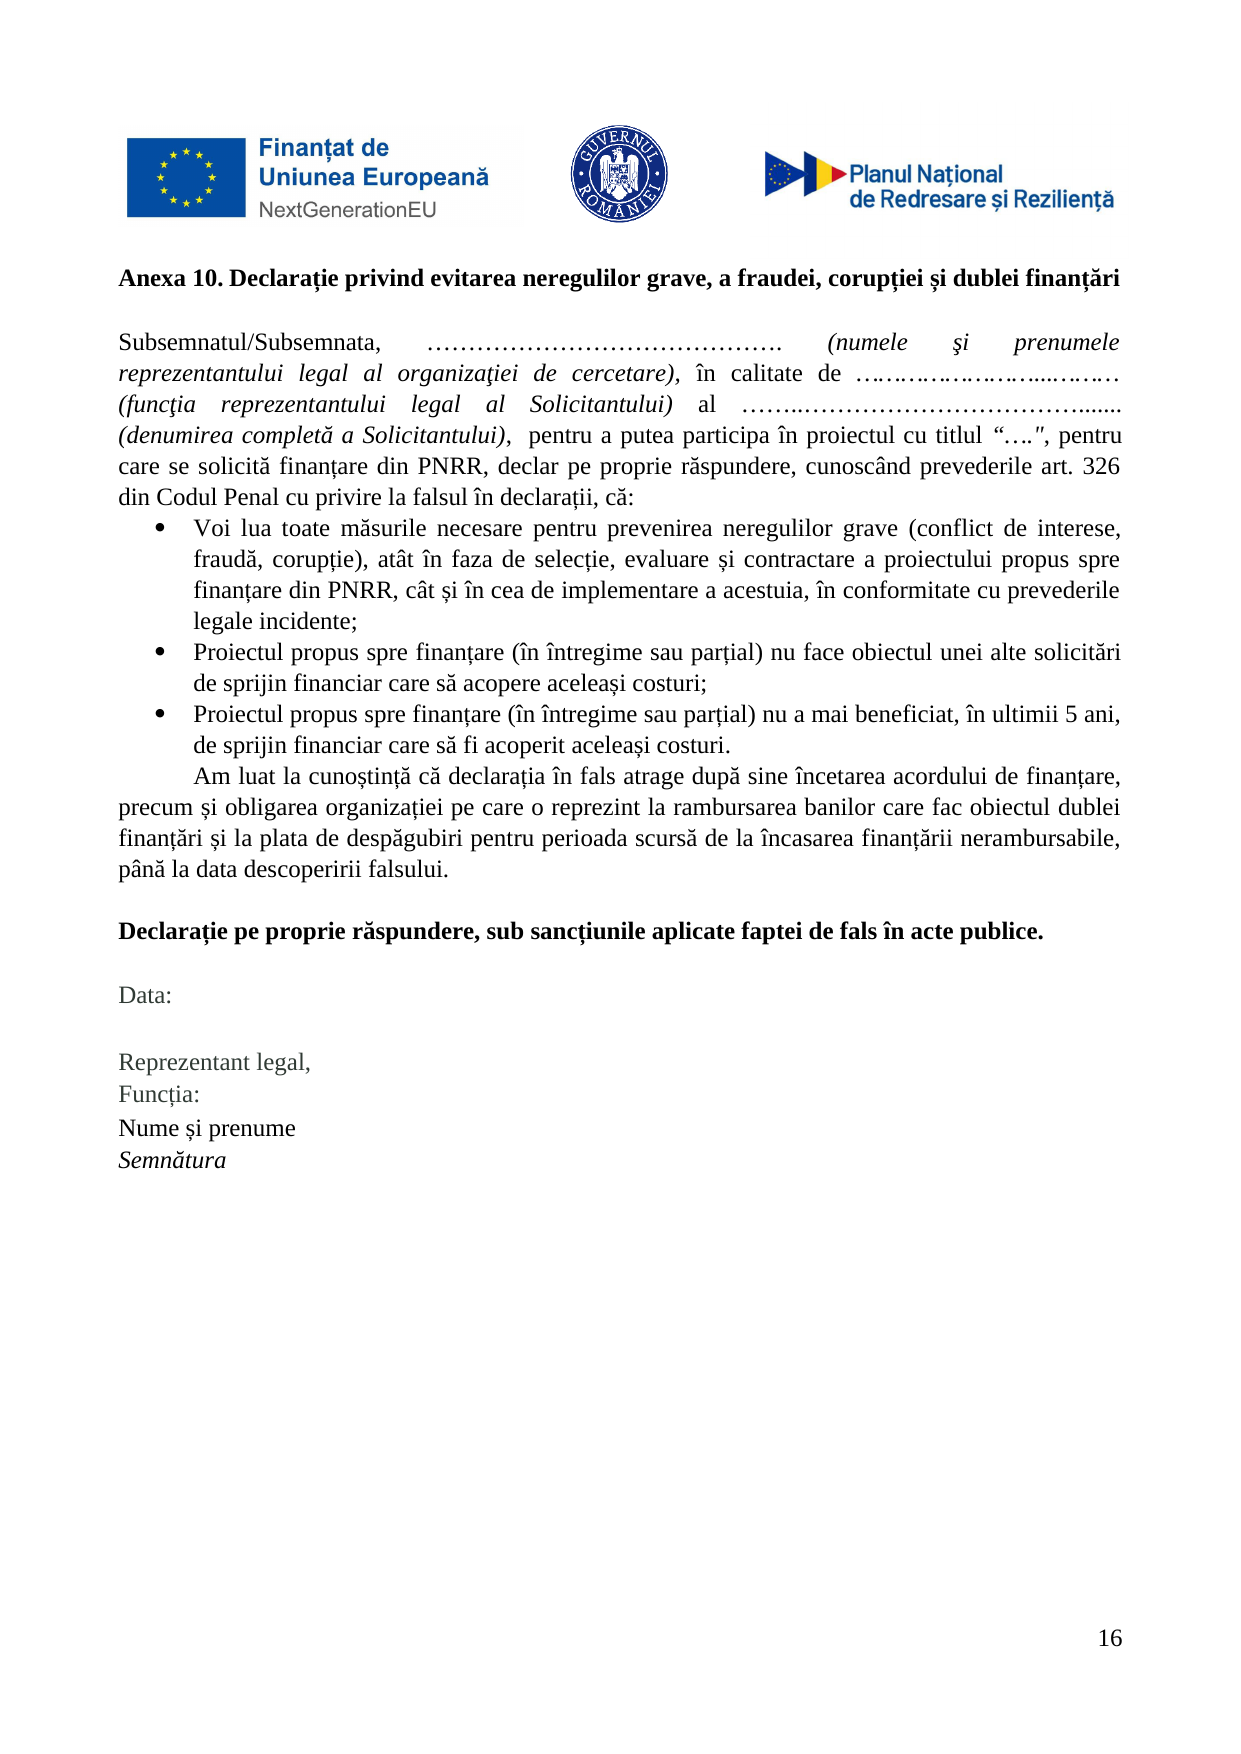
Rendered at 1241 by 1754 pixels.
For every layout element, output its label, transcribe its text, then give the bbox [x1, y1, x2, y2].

text Reprezentant legal, [118, 1047, 1122, 1075]
text Am luat la cunoștință că declarația în fals atrage după sine încetarea acordului de finanțare, precum și obligarea organizației pe care o reprezint la rambursarea banilor care fac obiectul dublei finanțări și la plata de despăgubiri pentru perioada scursă de la încasarea finanțării nerambursabile, până la data descoperirii falsului. [118, 761, 1122, 883]
list Proiectul propus spre finanțare (în întregime sau parțial) nu a mai beneficiat, în ultimii 5 ani, de sprijin financiar care să fi acoperit aceleași costuri. [156, 699, 1122, 759]
list Proiectul propus spre finanțare (în întregime sau parțial) nu face obiectul unei alte solicitări de sprijin financiar care să acopere aceleași costuri; [156, 637, 1122, 697]
text Declarație pe proprie răspundere, sub sancțiunile aplicate faptei de fals în acte publice. [118, 916, 1122, 945]
list Voi lua toate măsurile necesare pentru prevenirea neregulilor grave (conflict de interese, fraudă, corupție), atât în faza de selecție, evaluare și contractare a proiectului propus spre finanțare din PNRR, cât și în cea de implementare a acestuia, în conformitate cu prevederile legale incidente; [156, 513, 1122, 635]
text Data: [118, 981, 1122, 1009]
text Subsemnatul/Subsemnata, ……………………………………. (numele şi prenumele reprezentantului legal al organizaţiei de cercetare), în calitate de ……………………...……… (funcţia reprezentantului legal al Solicitantului) al ……..……………………………....... (denumirea completă a Solicitantului), pentru a putea participa în proiectul cu titlul “….", pentru care se solicită finanțare din PNRR, declar pe proprie răspundere, cunoscând prevederile art. 326 din Codul Penal cu privire la falsul în declarații, că: [118, 327, 1122, 511]
text Funcția: [118, 1079, 1122, 1108]
text Nume și prenume [118, 1113, 1122, 1141]
picture [750, 102, 1129, 259]
text Semnătura [118, 1146, 1122, 1174]
